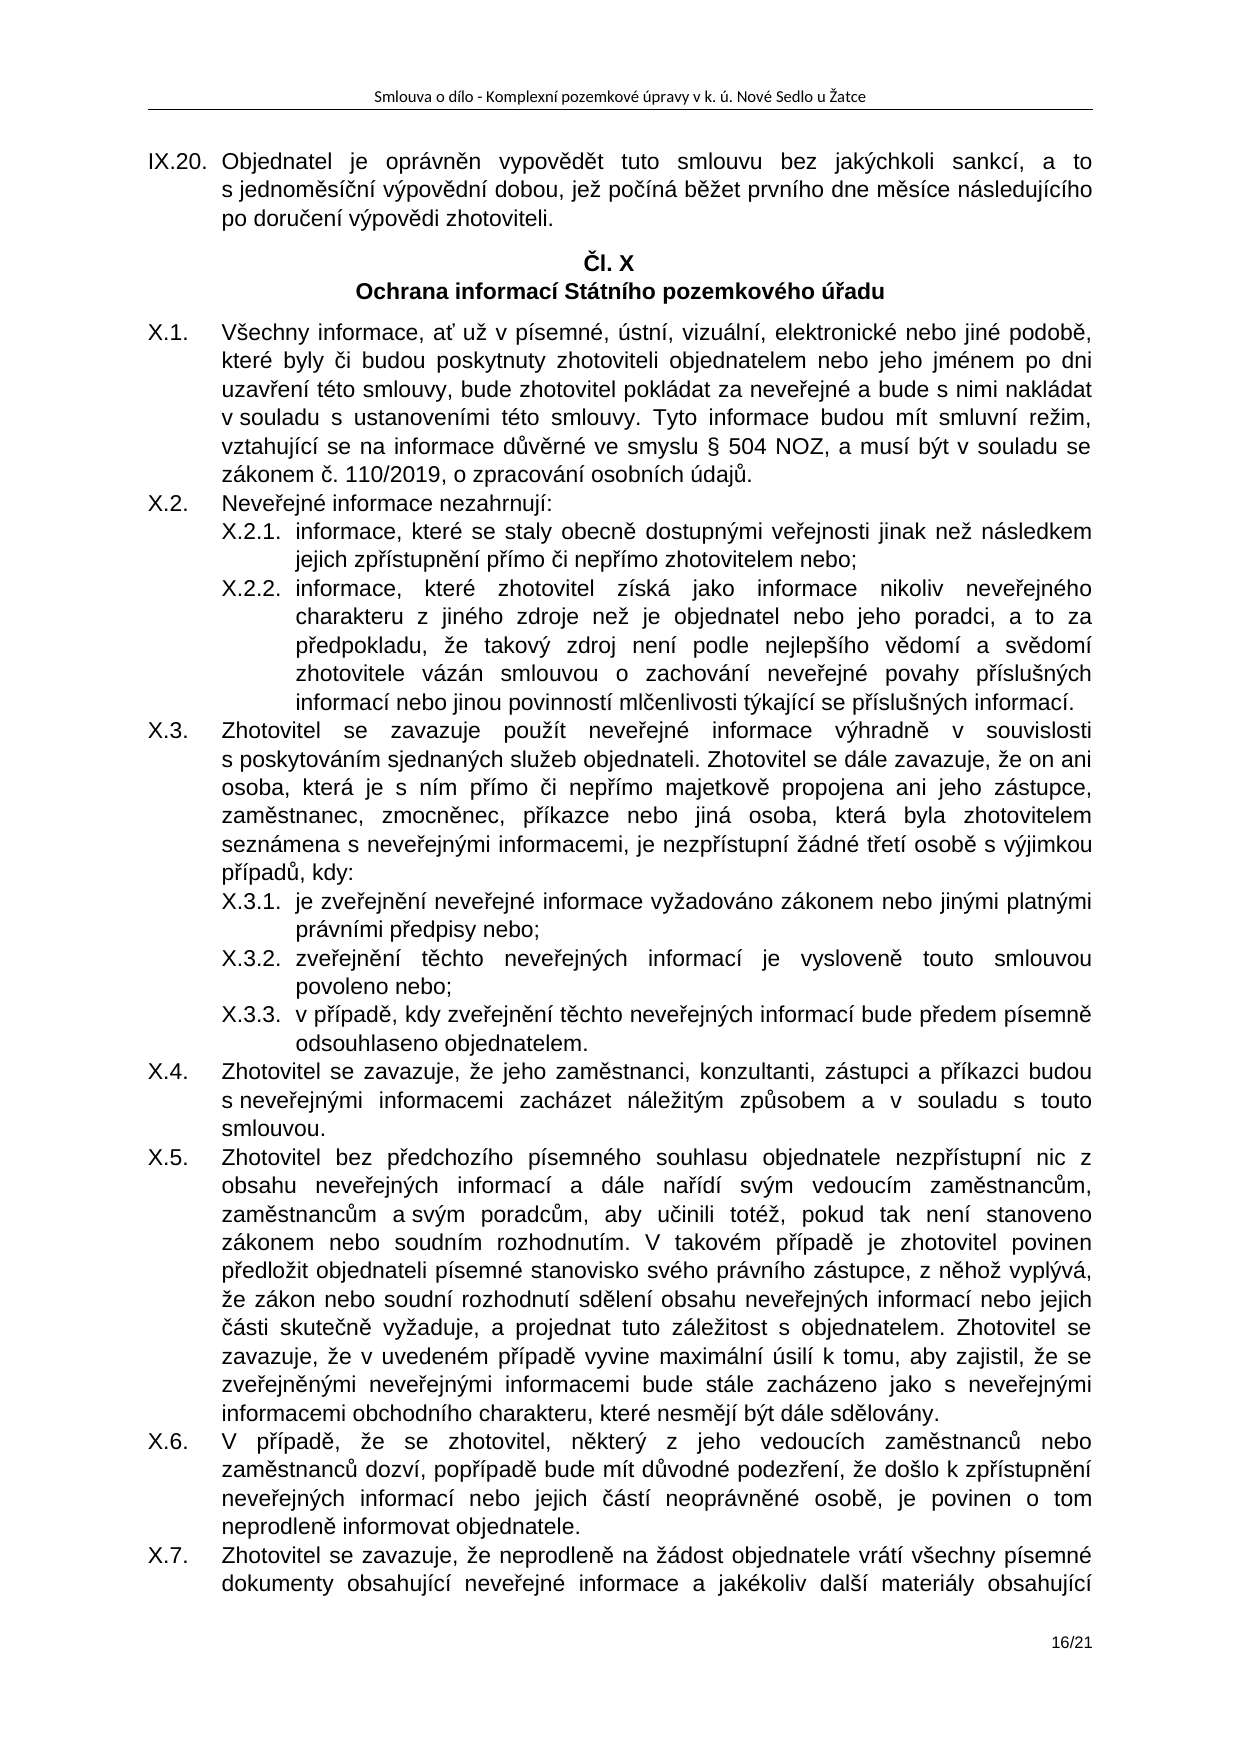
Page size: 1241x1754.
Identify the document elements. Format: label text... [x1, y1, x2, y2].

list Zhotovitel se zavazuje použít neveřejné informace výhradně v souvislosti s poskytováním sjednaných služeb objednateli. Zhotovitel se dále zavazuje, že on ani osoba, která je s ním přímo či nepřímo majetkově propojena ani jeho zástupce, zaměstnanec, zmocněnec, příkazce nebo jiná osoba, která byla zhotovitelem seznámena s neveřejnými informacemi, je nezpřístupní žádné třetí osobě s výjimkou případů, kdy: [148, 717, 1093, 886]
list Ochrana informací Státního pozemkového úřadu [148, 278, 1093, 304]
list Zhotovitel se zavazuje, že jeho zaměstnanci, konzultanti, zástupci a příkazci budou s neveřejnými informacemi zacházet náležitým způsobem a v souladu s touto smlouvou. [148, 1058, 1093, 1142]
list Neveřejné informace nezahrnují: [148, 489, 1093, 516]
text informace, které zhotovitel získá jako informace nikoliv neveřejného charakteru z jiného zdroje než je objednatel nebo jeho poradci, a to za předpokladu, že takový zdroj není podle nejlepšího vědomí a svědomí zhotovitele vázán smlouvou o zachování neveřejné povahy příslušných informací nebo jinou povinností mlčenlivosti týkající se příslušných informací. [221, 575, 1093, 715]
list V případě, že se zhotovitel, některý z jeho vedoucích zaměstnanců nebo zaměstnanců dozví, popřípadě bude mít důvodné podezření, že došlo k zpřístupnění neveřejných informací nebo jejich částí neoprávněné osobě, je povinen o tom neprodleně informovat objednatele. [148, 1428, 1093, 1540]
list Zhotovitel bez předchozího písemného souhlasu objednatele nezpřístupní nic z obsahu neveřejných informací a dále nařídí svým vedoucím zaměstnancům, zaměstnancům a svým poradcům, aby učinili totéž, pokud tak není stanoveno zákonem nebo soudním rozhodnutím. V takovém případě je zhotovitel povinen předložit objednateli písemné stanovisko svého právního zástupce, z něhož vyplývá, že zákon nebo soudní rozhodnutí sdělení obsahu neveřejných informací nebo jejich části skutečně vyžaduje, a projednat tuto záležitost s objednatelem. Zhotovitel se zavazuje, že v uvedeném případě vyvine maximální úsilí k tomu, aby zajistil, že se zveřejněnými neveřejnými informacemi bude stále zacházeno jako s neveřejnými informacemi obchodního charakteru, které nesmějí být dále sdělovány. [148, 1144, 1093, 1426]
text zveřejnění těchto neveřejných informací je vysloveně touto smlouvou povoleno nebo; [221, 944, 1093, 999]
text informace, které se staly obecně dostupnými veřejnosti jinak než následkem jejich zpřístupnění přímo či nepřímo zhotovitelem nebo; [221, 518, 1093, 573]
text je zveřejnění neveřejné informace vyžadováno zákonem nebo jinými platnými právními předpisy nebo; [221, 888, 1093, 942]
text v případě, kdy zveřejnění těchto neveřejných informací bude předem písemně odsouhlaseno objednatelem. [221, 1001, 1093, 1056]
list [148, 1542, 1093, 1597]
list Všechny informace, ať už v písemné, ústní, vizuální, elektronické nebo jiné podobě, které byly či budou poskytnuty zhotoviteli objednatelem nebo jeho jménem po dni uzavření této smlouvy, bude zhotovitel pokládat za neveřejné a bude s nimi nakládat v souladu s ustanoveními této smlouvy. Tyto informace budou mít smluvní režim, vztahující se na informace důvěrné ve smyslu § 504 NOZ, a musí být v souladu se zákonem č. 110/2019, o zpracování osobních údajů. [148, 319, 1093, 487]
list Objednatel je oprávněn vypovědět tuto smlouvu bez jakýchkoli sankcí, a to s jednoměsíční výpovědní dobou, jež počíná běžet prvního dne měsíce následujícího po doručení výpovědi zhotoviteli. [148, 148, 1093, 231]
